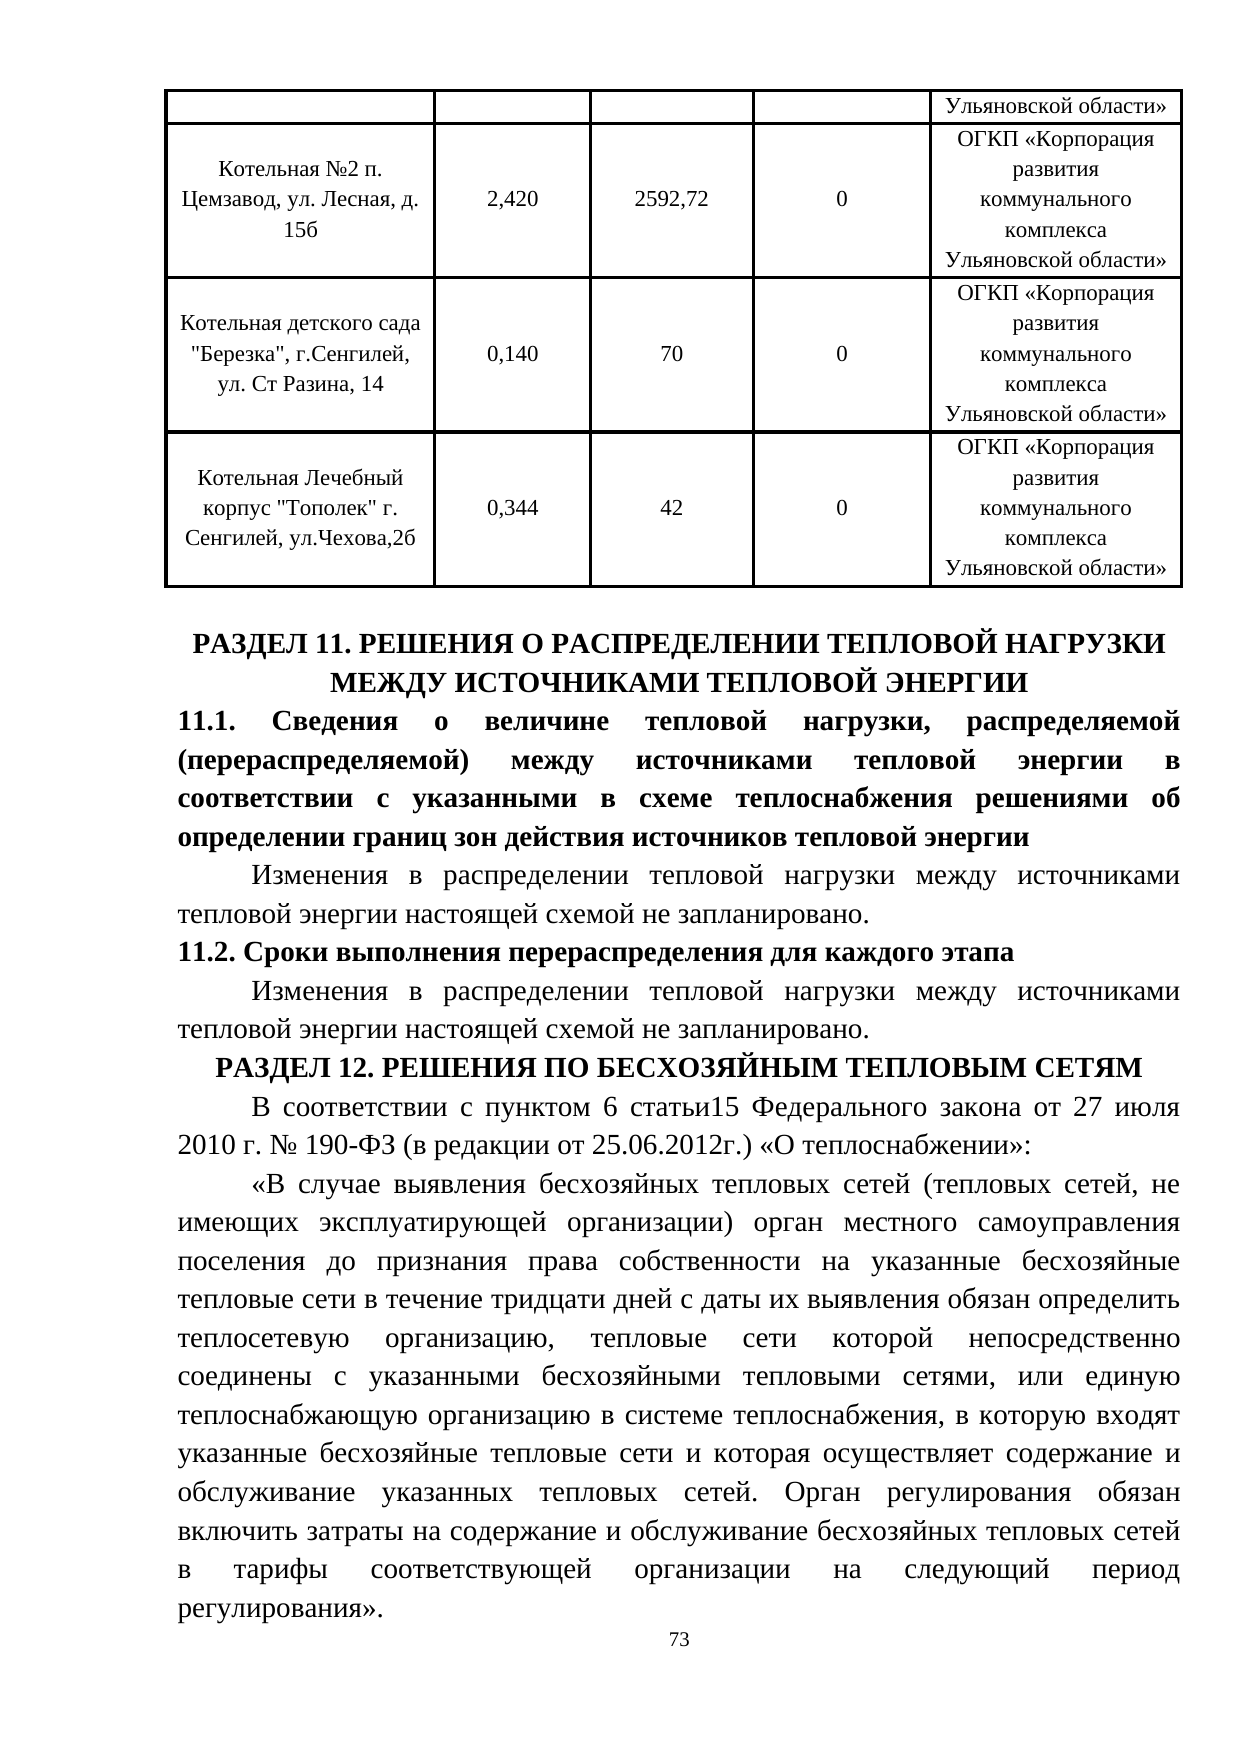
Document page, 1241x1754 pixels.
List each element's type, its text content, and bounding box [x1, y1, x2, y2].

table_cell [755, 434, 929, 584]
text РАЗДЕЛ 12. РЕШЕНИЯ ПО БЕСХОЗЯЙНЫМ ТЕПЛОВЫМ СЕТЯМ [177, 1050, 1181, 1084]
text 11.1. Сведения о величине тепловой нагрузки, распределяемой (перераспределяемой) между источниками тепловой энергии в соответствии с указанными в схеме теплоснабжения решениями об определении границ зон действия источников тепловой энергии [177, 703, 1181, 852]
text «В случае выявления бесхозяйных тепловых сетей (тепловых сетей, не имеющих эксплуатирующей организации) орган местного самоуправления поселения до признания права собственности на указанные бесхозяйные тепловые сети в течение тридцати дней с даты их выявления обязан определить теплосетевую организацию, тепловые сети которой непосредственно соединены с указанными бесхозяйными тепловыми сетями, или единую теплоснабжающую организацию в системе теплоснабжения, в которую входят указанные бесхозяйные тепловые сети и которая осуществляет содержание и обслуживание указанных тепловых сетей. Орган регулирования обязан включить затраты на содержание и обслуживание бесхозяйных тепловых сетей в тарифы соответствующей организации на следующий период регулирования». [177, 1166, 1181, 1623]
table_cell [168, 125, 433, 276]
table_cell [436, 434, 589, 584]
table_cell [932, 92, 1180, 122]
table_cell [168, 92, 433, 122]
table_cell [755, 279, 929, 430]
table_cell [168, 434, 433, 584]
text Изменения в распределении тепловой нагрузки между источниками тепловой энергии настоящей схемой не запланировано. [177, 857, 1181, 929]
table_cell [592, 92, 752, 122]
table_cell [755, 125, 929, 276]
text РАЗДЕЛ 11. РЕШЕНИЯ О РАСПРЕДЕЛЕНИИ ТЕПЛОВОЙ НАГРУЗКИ МЕЖДУ ИСТОЧНИКАМИ ТЕПЛОВОЙ ЭНЕРГИИ [177, 626, 1181, 698]
text Изменения в распределении тепловой нагрузки между источниками тепловой энергии настоящей схемой не запланировано. [177, 973, 1181, 1045]
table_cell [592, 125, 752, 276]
text В соответствии с пунктом 6 статьи15 Федерального закона от 27 июля 2010 г. № 190-ФЗ (в редакции от 25.06.2012г.) «О теплоснабжении»: [177, 1089, 1181, 1161]
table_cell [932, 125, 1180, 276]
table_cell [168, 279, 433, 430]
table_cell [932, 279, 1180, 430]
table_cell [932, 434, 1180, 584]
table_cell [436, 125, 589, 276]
text 11.2. Сроки выполнения перераспределения для каждого этапа [177, 934, 1181, 968]
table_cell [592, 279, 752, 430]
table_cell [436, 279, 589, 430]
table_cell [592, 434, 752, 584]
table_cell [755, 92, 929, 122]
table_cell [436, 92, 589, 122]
